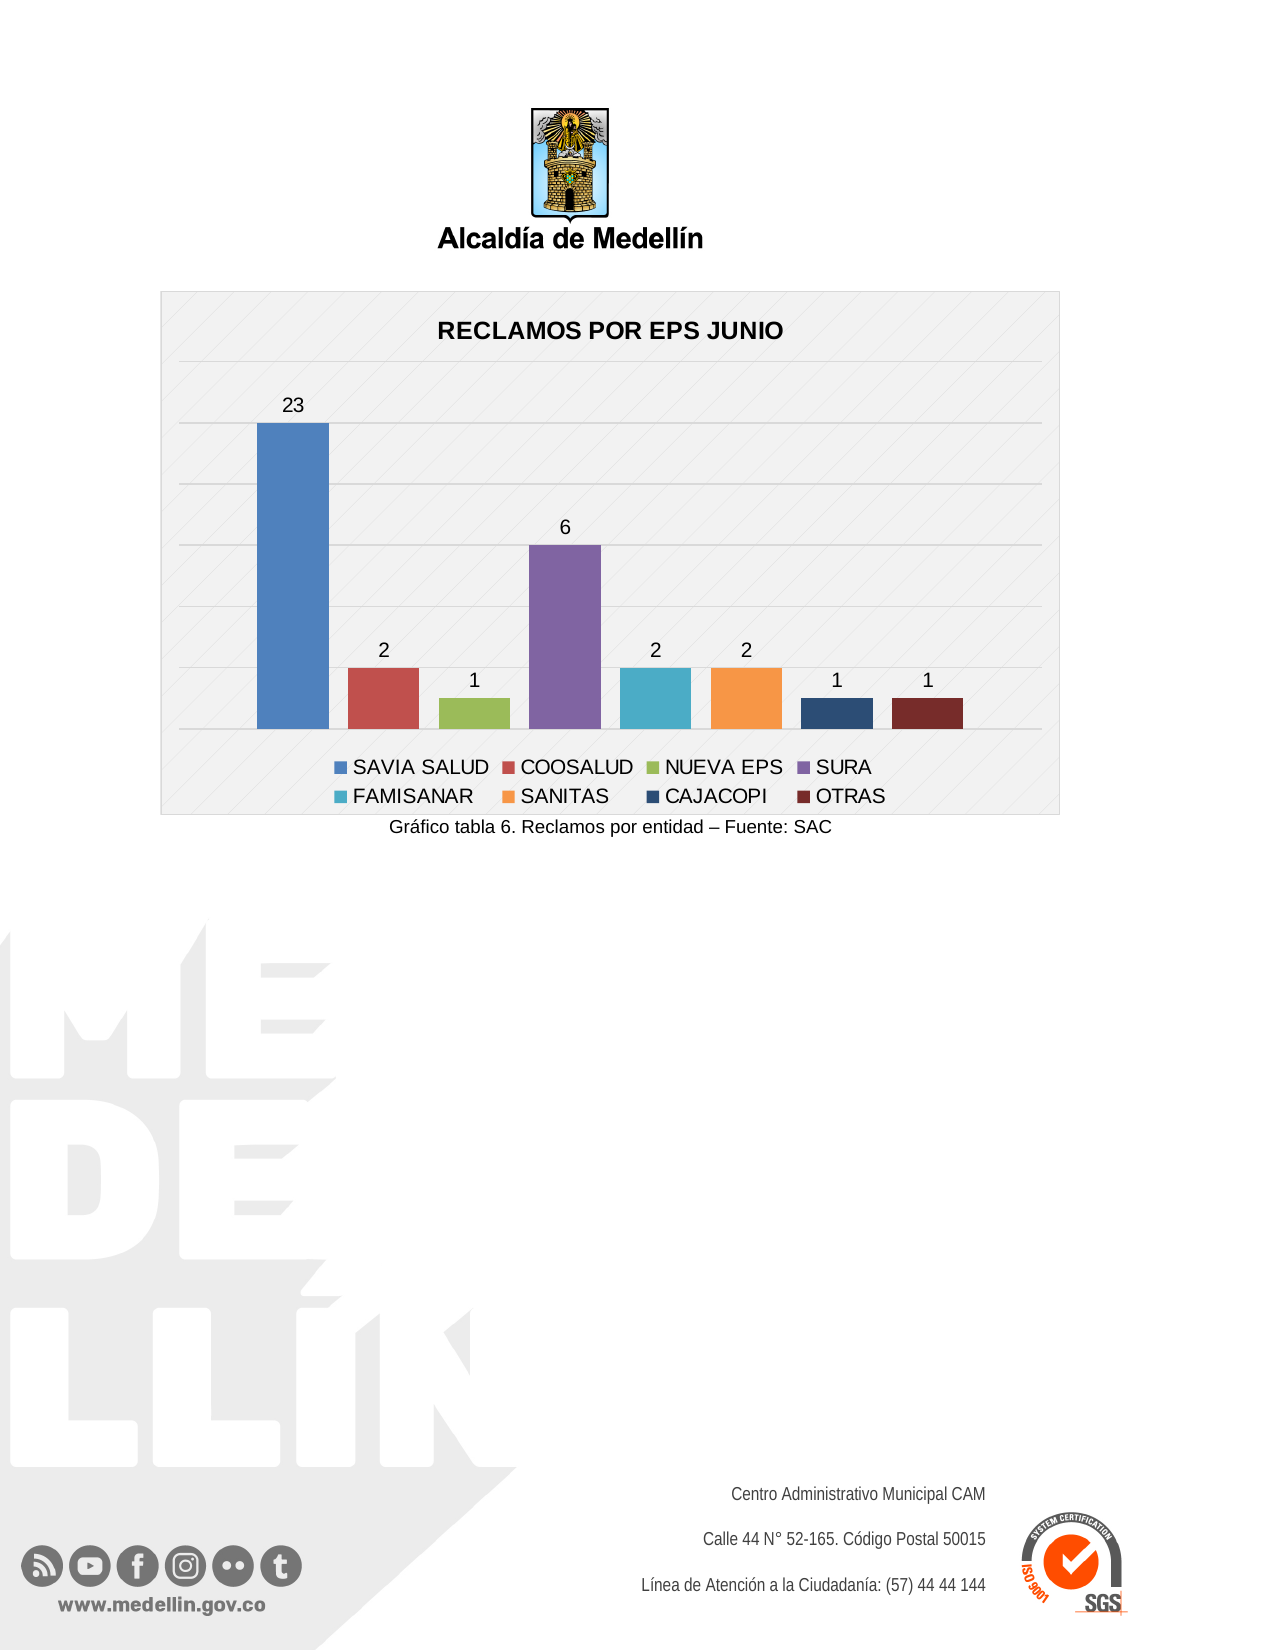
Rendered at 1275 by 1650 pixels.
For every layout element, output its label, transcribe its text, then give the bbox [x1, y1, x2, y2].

text Gráfico tabla 6. Reclamos por entidad – Fuente: SAC [133, 816, 1088, 837]
picture [0, 0, 1217, 1650]
